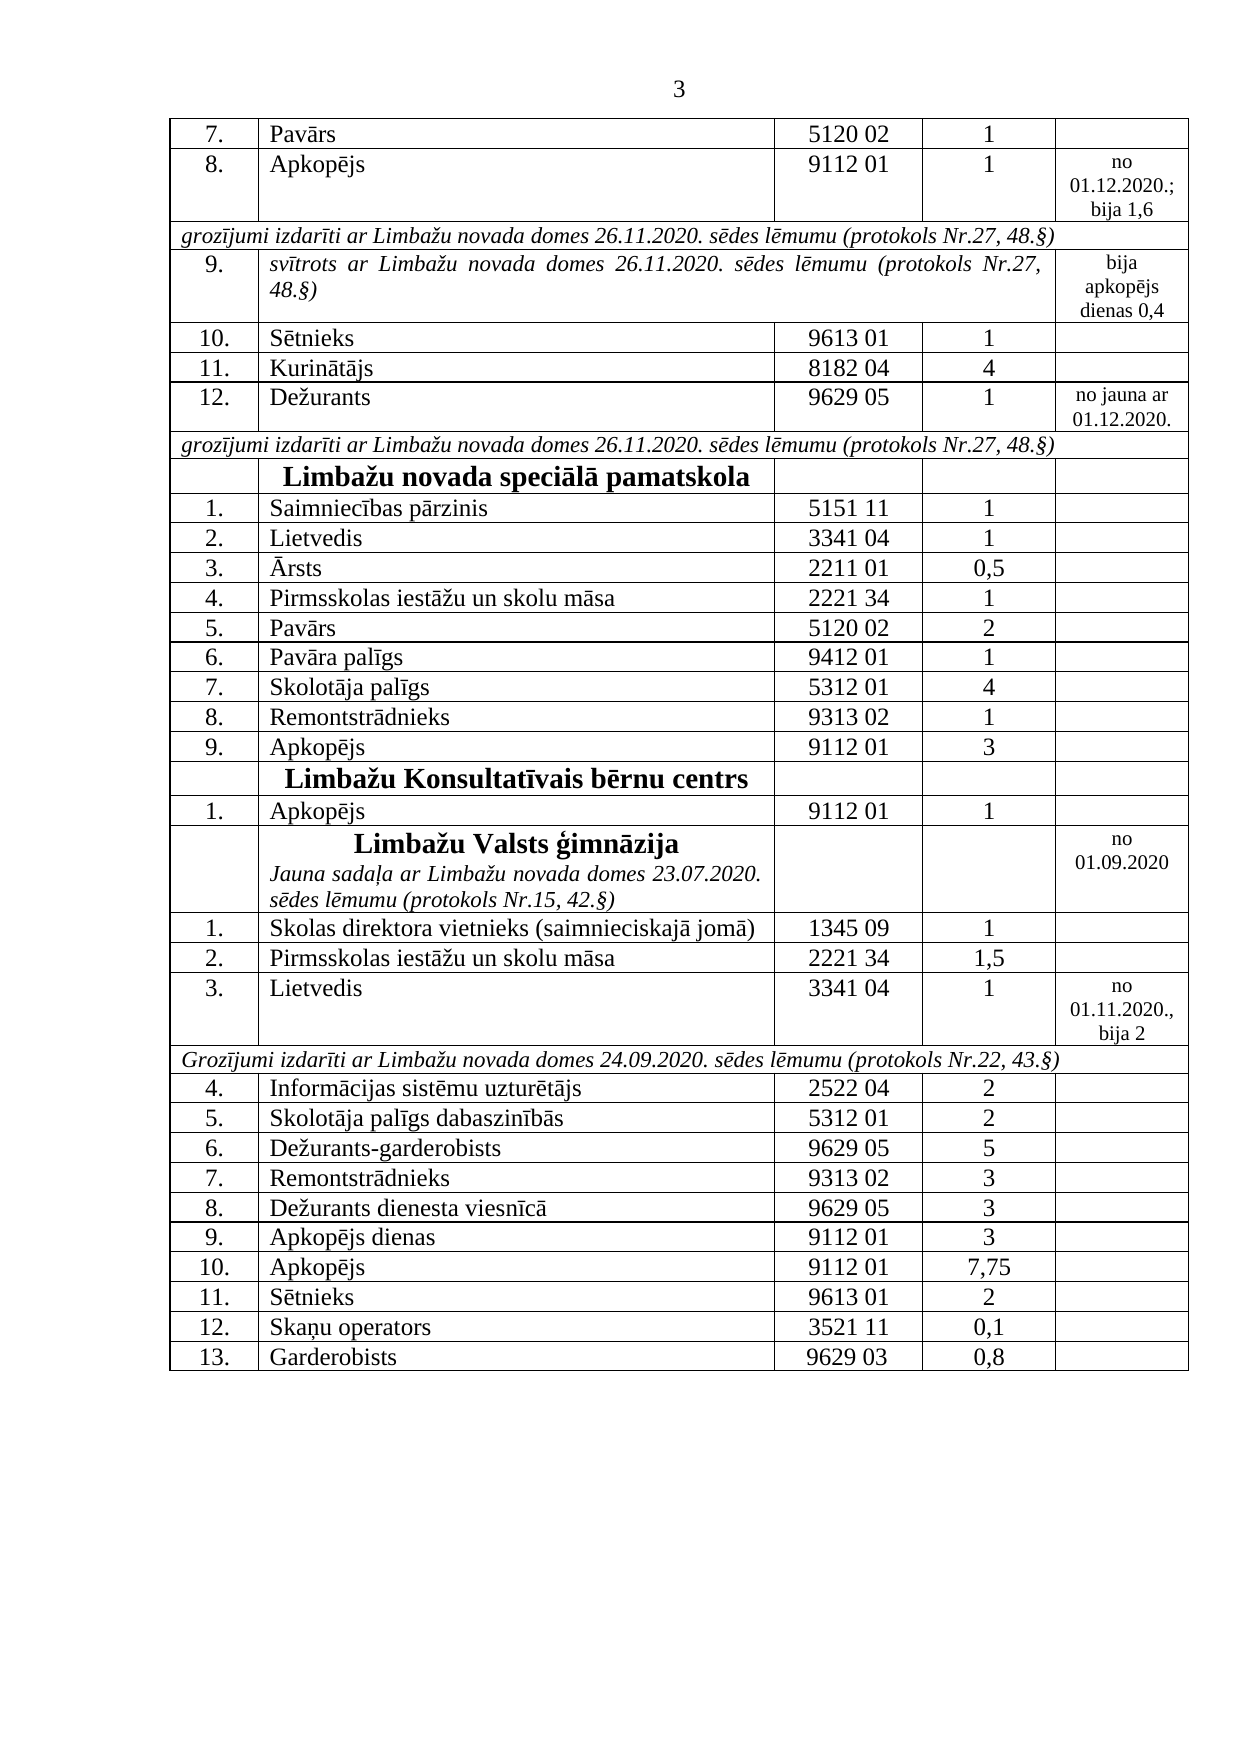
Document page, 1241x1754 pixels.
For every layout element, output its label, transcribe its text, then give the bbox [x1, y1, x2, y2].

table_cell 9112 01 [775, 732, 922, 761]
table_cell [1056, 1074, 1188, 1102]
table_cell no 01.11.2020., bija 2 [1056, 973, 1188, 1045]
table_cell 1 [923, 323, 1055, 352]
table_cell 3 [923, 732, 1055, 761]
table_cell [1056, 323, 1188, 352]
table_cell Remontstrādnieks [259, 1163, 774, 1192]
table_cell 1 [923, 149, 1055, 221]
table_cell 1 [923, 494, 1055, 522]
table_cell [775, 826, 922, 912]
table_cell 5120 02 [775, 613, 922, 641]
table_cell [1056, 459, 1188, 492]
table_cell 9629 05 [775, 383, 922, 431]
table_cell Dežurants-garderobists [259, 1133, 774, 1162]
table_cell Skolotāja palīgs [259, 672, 774, 701]
table_cell 2211 01 [775, 553, 922, 582]
table_cell [1056, 643, 1188, 671]
table_cell 3341 04 [775, 523, 922, 552]
table_cell 1 [923, 973, 1055, 1045]
table_cell 1,5 [923, 943, 1055, 972]
table_cell 4. [171, 1074, 258, 1102]
table_cell 9313 02 [775, 1163, 922, 1192]
table_cell Pirmsskolas iestāžu un skolu māsa [259, 583, 774, 612]
table_cell svītrots ar Limbažu novada domes 26.11.2020. sēdes lēmumu (protokols Nr.27, 48.§) [259, 250, 1055, 322]
table_cell 2221 34 [775, 943, 922, 972]
table_cell Lietvedis [259, 973, 774, 1045]
table_cell 1 [923, 383, 1055, 431]
table_cell 8182 04 [775, 353, 922, 381]
table_cell no 01.12.2020.; bija 1,6 [1056, 149, 1188, 221]
table_cell [775, 459, 922, 492]
table_cell 4. [171, 583, 258, 612]
table_cell 3. [171, 973, 258, 1045]
table_cell [1056, 702, 1188, 731]
table_cell 9112 01 [775, 1252, 922, 1281]
table_cell Skolas direktora vietnieks (saimnieciskajā jomā) [259, 913, 774, 942]
table_cell 4 [923, 353, 1055, 381]
table_cell 2. [171, 943, 258, 972]
table_cell 1. [171, 913, 258, 942]
table_cell Apkopējs [259, 796, 774, 825]
table_cell 8. [171, 702, 258, 731]
table_cell Apkopējs [259, 732, 774, 761]
table_cell 5151 11 [775, 494, 922, 522]
table_cell grozījumi izdarīti ar Limbažu novada domes 26.11.2020. sēdes lēmumu (protokols Nr.27, 48.§) [171, 222, 1188, 248]
table_cell [1056, 523, 1188, 552]
table_cell 12. [171, 1312, 258, 1341]
table_cell [1056, 672, 1188, 701]
table_cell [1056, 732, 1188, 761]
table_cell [1056, 119, 1188, 148]
table_cell [1056, 1312, 1188, 1341]
table_cell 9313 02 [775, 702, 922, 731]
table_cell 9112 01 [775, 1223, 922, 1251]
table_cell 12. [171, 383, 258, 431]
table_cell Informācijas sistēmu uzturētājs [259, 1074, 774, 1102]
table_cell 9613 01 [775, 323, 922, 352]
table_cell 7. [171, 1163, 258, 1192]
table_cell Skolotāja palīgs dabaszinībās [259, 1103, 774, 1132]
table_cell 0,8 [923, 1342, 1055, 1370]
table_cell 1 [923, 119, 1055, 148]
table_cell 10. [171, 323, 258, 352]
table_cell 6. [171, 1133, 258, 1162]
table_cell 9629 03 [775, 1342, 922, 1370]
table_cell Dežurants [259, 383, 774, 431]
table_cell [1056, 1103, 1188, 1132]
table_cell 9613 01 [775, 1282, 922, 1311]
table_cell 5. [171, 1103, 258, 1132]
table_cell 9. [171, 732, 258, 761]
table_cell Dežurants dienesta viesnīcā [259, 1193, 774, 1221]
table_cell 1 [923, 523, 1055, 552]
table_cell [171, 459, 258, 492]
table_cell 11. [171, 353, 258, 381]
table_cell 1 [923, 913, 1055, 942]
table_cell Saimniecības pārzinis [259, 494, 774, 522]
table_cell [1056, 796, 1188, 825]
table_cell Sētnieks [259, 1282, 774, 1311]
table_cell 5312 01 [775, 1103, 922, 1132]
table_cell [1056, 943, 1188, 972]
table_cell [923, 826, 1055, 912]
table_cell [171, 826, 258, 912]
table_cell 7. [171, 672, 258, 701]
table_cell 10. [171, 1252, 258, 1281]
table_cell 8. [171, 1193, 258, 1221]
table_cell 2 [923, 1282, 1055, 1311]
table_cell 11. [171, 1282, 258, 1311]
table_cell 3. [171, 553, 258, 582]
table_cell 3 [923, 1193, 1055, 1221]
table_cell 5312 01 [775, 672, 922, 701]
table_cell [1056, 553, 1188, 582]
table_cell 1 [923, 702, 1055, 731]
table_cell 9. [171, 1223, 258, 1251]
table_cell [775, 762, 922, 795]
table_cell 9. [171, 250, 258, 322]
table_cell [1056, 1193, 1188, 1221]
table_cell 3 [923, 1163, 1055, 1192]
table_cell Pavārs [259, 119, 774, 148]
table_cell 1. [171, 796, 258, 825]
table_cell Pavārs [259, 613, 774, 641]
table_cell 3341 04 [775, 973, 922, 1045]
table_cell Garderobists [259, 1342, 774, 1370]
table_cell [1056, 1133, 1188, 1162]
table_cell 9412 01 [775, 643, 922, 671]
table_cell Lietvedis [259, 523, 774, 552]
table_cell [1056, 1282, 1188, 1311]
table_cell 9112 01 [775, 149, 922, 221]
table_cell 1 [923, 583, 1055, 612]
table_cell Limbažu novada speciālā pamatskola [259, 459, 774, 492]
table_cell Limbažu Konsultatīvais bērnu centrs [259, 762, 774, 795]
table_cell grozījumi izdarīti ar Limbažu novada domes 26.11.2020. sēdes lēmumu (protokols Nr.27, 48.§) [171, 432, 1188, 458]
table_cell 2 [923, 613, 1055, 641]
table_cell [1056, 1223, 1188, 1251]
table_cell 1 [923, 796, 1055, 825]
table_cell 2221 34 [775, 583, 922, 612]
table_cell no 01.09.2020 [1056, 826, 1188, 912]
table_cell [923, 459, 1055, 492]
table_cell 2522 04 [775, 1074, 922, 1102]
table_cell [1056, 762, 1188, 795]
table_cell 6. [171, 643, 258, 671]
table_cell [1056, 613, 1188, 641]
table_cell Limbažu Valsts ģimnāzija Jauna sadaļa ar Limbažu novada domes 23.07.2020. sēdes lēmumu (protokols Nr.15, 42.§) [259, 826, 774, 912]
table_cell Grozījumi izdarīti ar Limbažu novada domes 24.09.2020. sēdes lēmumu (protokols Nr.22, 43.§) [171, 1046, 1188, 1072]
table_cell Apkopējs dienas [259, 1223, 774, 1251]
table_cell 2 [923, 1074, 1055, 1102]
table_cell 0,5 [923, 553, 1055, 582]
table_cell 9112 01 [775, 796, 922, 825]
table_cell [1056, 494, 1188, 522]
table_cell Pavāra palīgs [259, 643, 774, 671]
table_cell 7. [171, 119, 258, 148]
table_cell 5120 02 [775, 119, 922, 148]
table_cell [1056, 353, 1188, 381]
table_cell 3 [923, 1223, 1055, 1251]
table_cell [1056, 1342, 1188, 1370]
table_cell [1056, 1252, 1188, 1281]
table_cell 2 [923, 1103, 1055, 1132]
table_cell 1 [923, 643, 1055, 671]
table_cell 5 [923, 1133, 1055, 1162]
table_cell [171, 762, 258, 795]
table_cell 5. [171, 613, 258, 641]
table_cell 9629 05 [775, 1133, 922, 1162]
table_cell 13. [171, 1342, 258, 1370]
table_cell [1056, 583, 1188, 612]
table_cell 7,75 [923, 1252, 1055, 1281]
table_cell 3521 11 [775, 1312, 922, 1341]
table_cell 8. [171, 149, 258, 221]
table_cell 0,1 [923, 1312, 1055, 1341]
table_cell [923, 762, 1055, 795]
table_cell 2. [171, 523, 258, 552]
table_cell 1. [171, 494, 258, 522]
table_cell Remontstrādnieks [259, 702, 774, 731]
table_cell Apkopējs [259, 149, 774, 221]
table_cell no jauna ar 01.12.2020. [1056, 383, 1188, 431]
table_cell [1056, 1163, 1188, 1192]
table_cell [1056, 913, 1188, 942]
table_cell bija apkopējs dienas 0,4 [1056, 250, 1188, 322]
table_cell Apkopējs [259, 1252, 774, 1281]
table_cell Kurinātājs [259, 353, 774, 381]
table_cell Pirmsskolas iestāžu un skolu māsa [259, 943, 774, 972]
table_cell 9629 05 [775, 1193, 922, 1221]
table_cell Ārsts [259, 553, 774, 582]
table_cell 1345 09 [775, 913, 922, 942]
table_cell 4 [923, 672, 1055, 701]
table_cell Skaņu operators [259, 1312, 774, 1341]
table_cell Sētnieks [259, 323, 774, 352]
